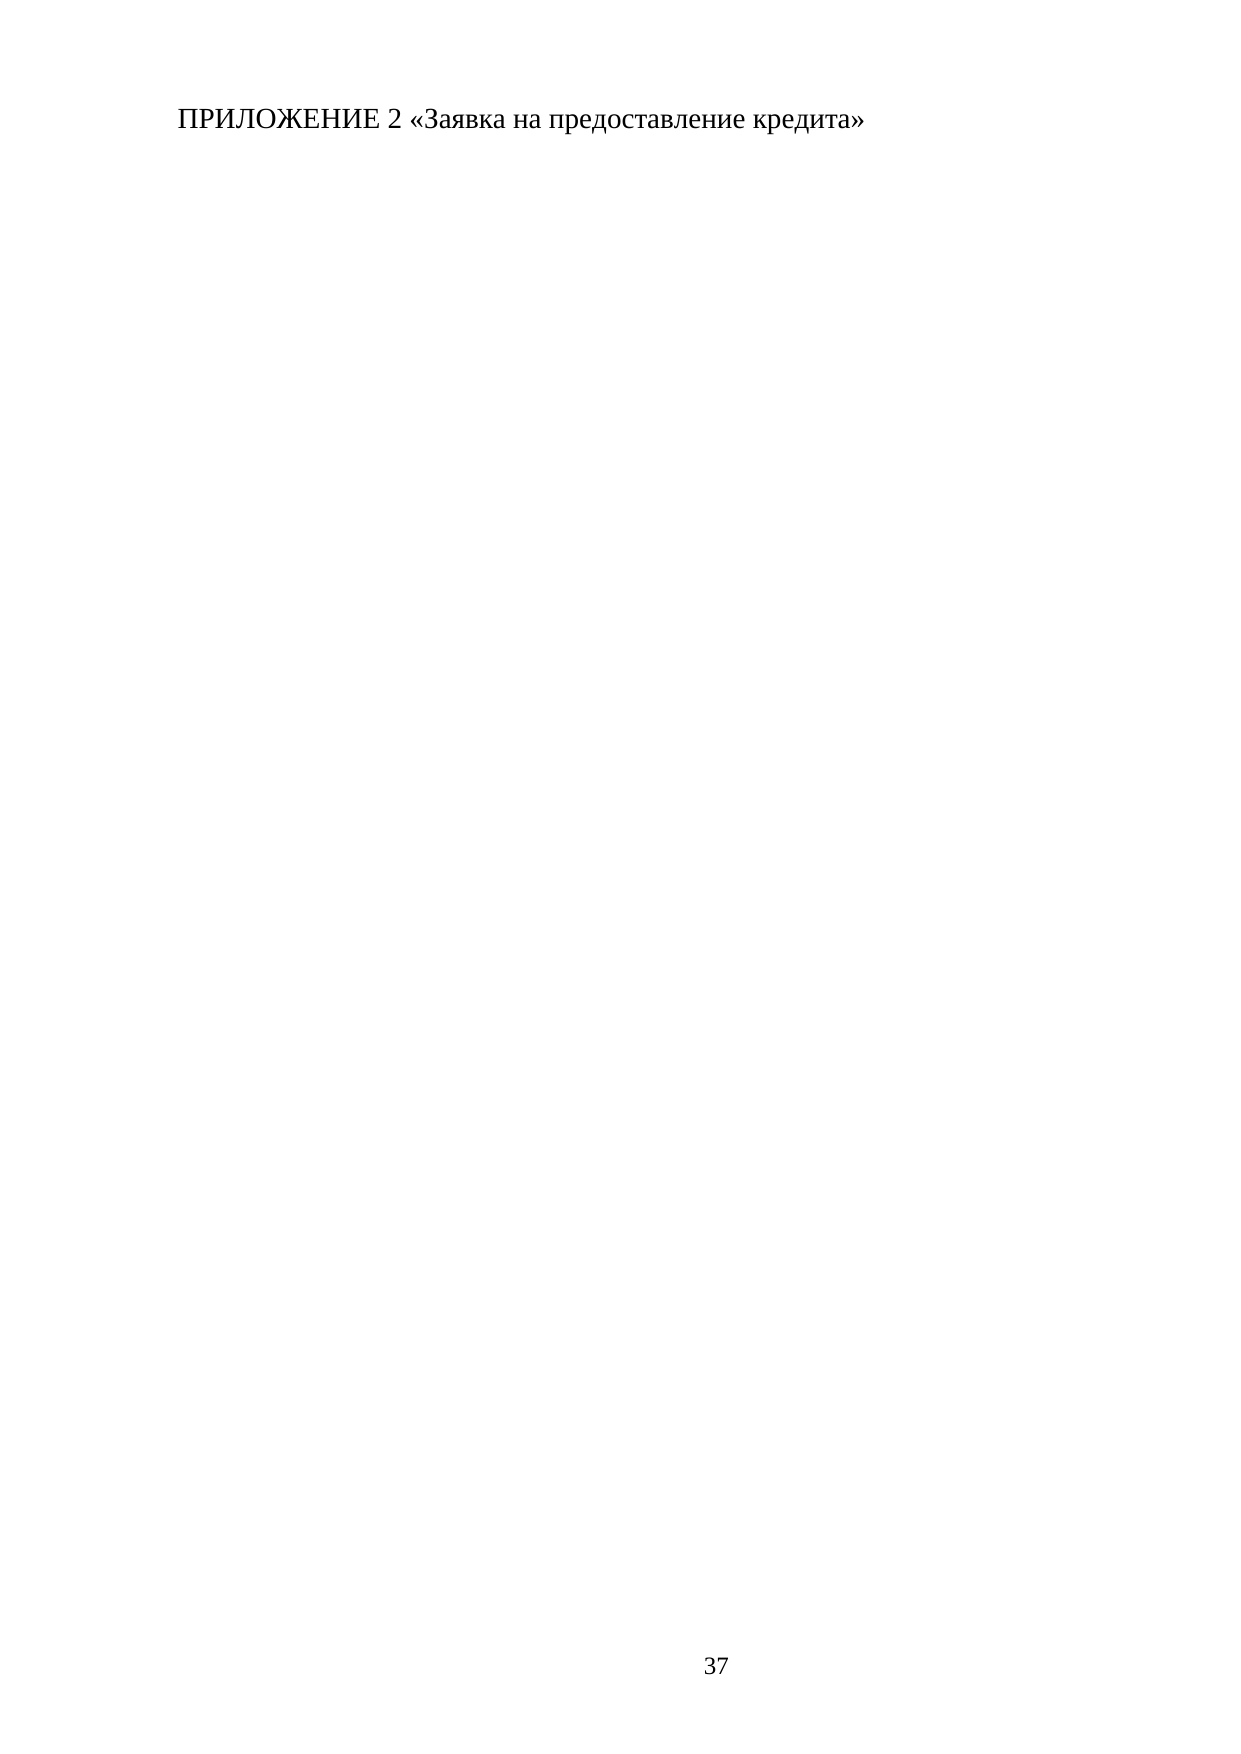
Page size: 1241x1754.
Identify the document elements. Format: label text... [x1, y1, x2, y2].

subtitle ПРИЛОЖЕНИЕ 2 «Заявка на предоставление кредита» [177, 101, 1181, 135]
